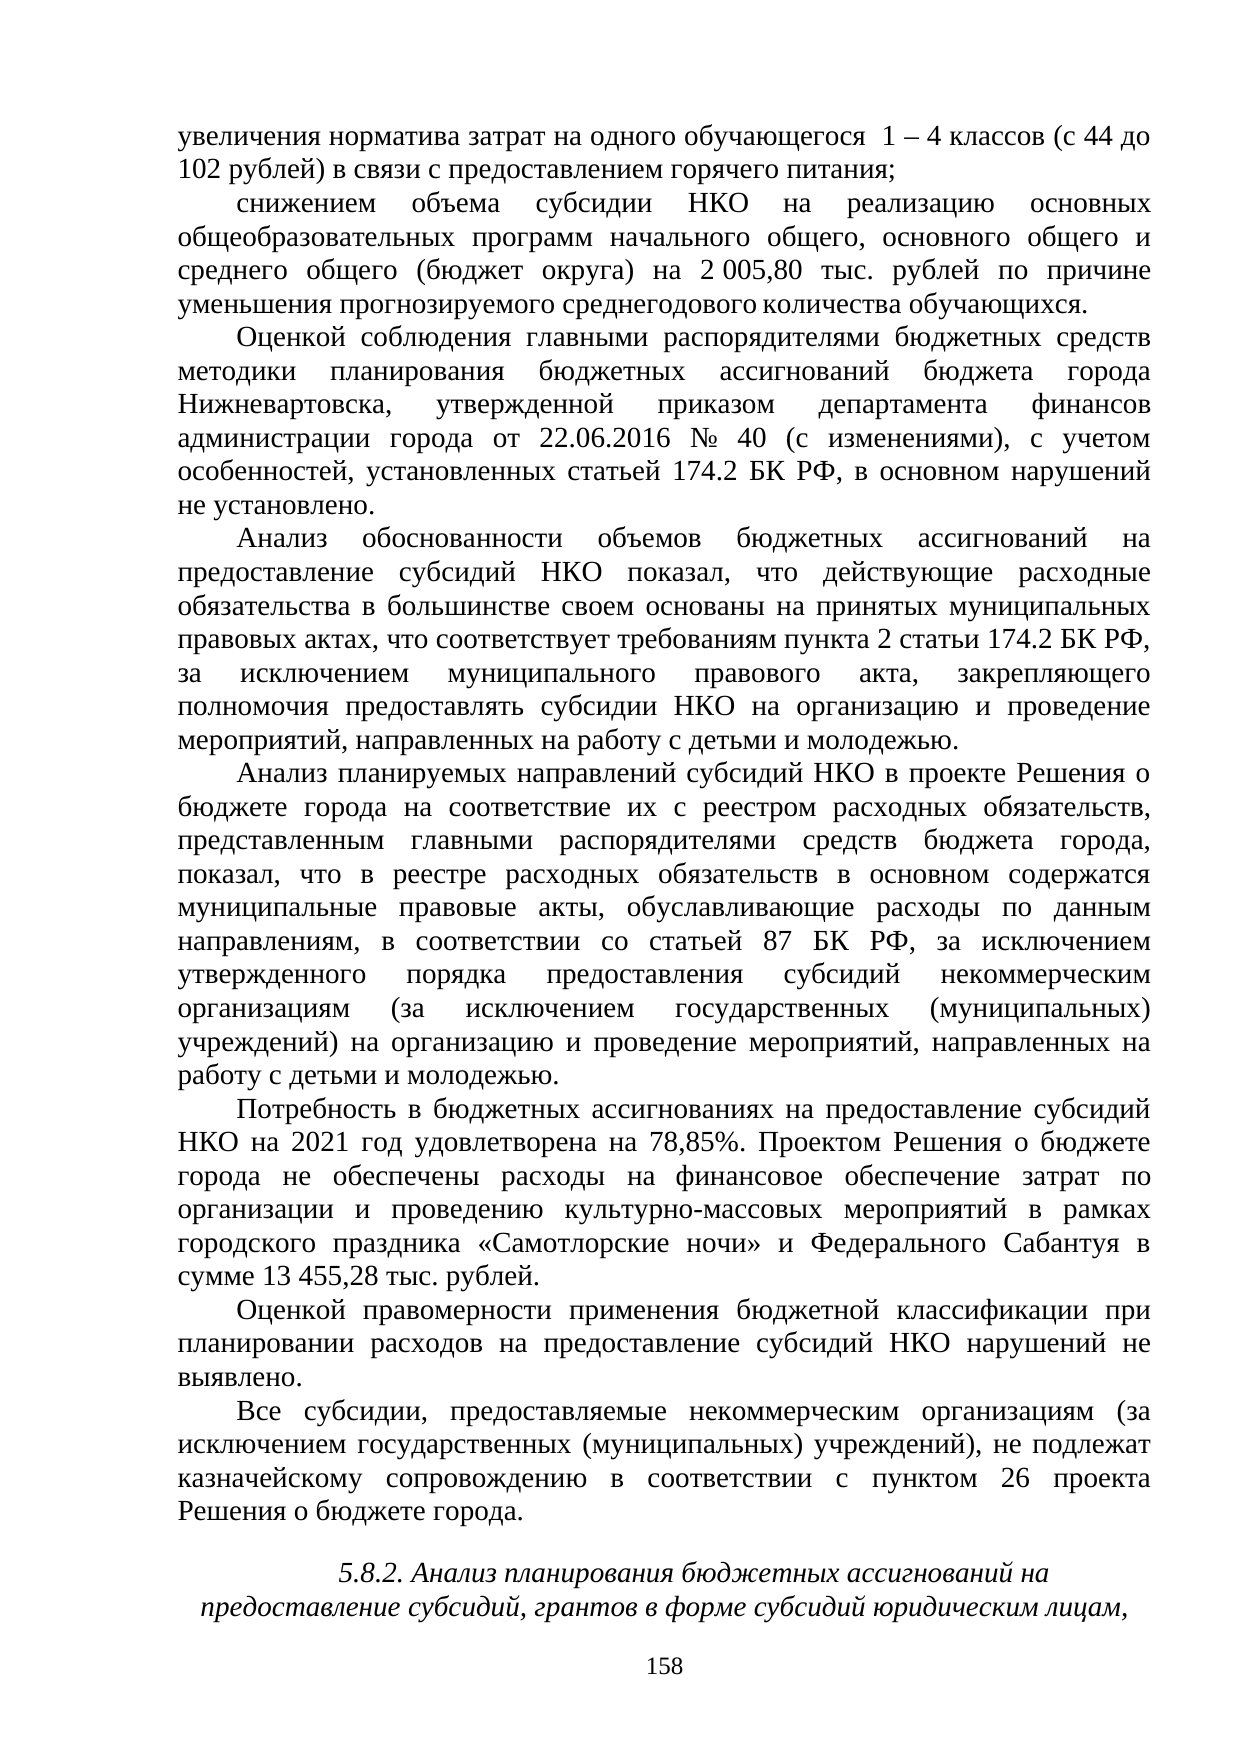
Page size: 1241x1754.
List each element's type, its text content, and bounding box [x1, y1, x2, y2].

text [177, 118, 1152, 185]
text Все субсидии, предоставляемые некоммерческим организациям (за исключением государственных (муниципальных) учреждений), не подлежат казначейскому сопровождению в соответствии с пунктом 26 проекта Решения о бюджете города. [177, 1393, 1152, 1527]
text Оценкой правомерности применения бюджетной классификации при планировании расходов на предоставление субсидий НКО нарушений не выявлено. [177, 1292, 1152, 1393]
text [177, 1556, 1152, 1623]
text снижением объема субсидии НКО на реализацию основных общеобразовательных программ начального общего, основного общего и среднего общего (бюджет округа) на 2 005,80 тыс. рублей по причине уменьшения прогнозируемого среднегодового количества обучающихся. [177, 185, 1152, 319]
text Анализ планируемых направлений субсидий НКО в проекте Решения о бюджете города на соответствие их с реестром расходных обязательств, представленным главными распорядителями средств бюджета города, показал, что в реестре расходных обязательств в основном содержатся муниципальные правовые акты, обуславливающие расходы по данным направлениям, в соответствии со статьей 87 БК РФ, за исключением утвержденного порядка предоставления субсидий некоммерческим организациям (за исключением государственных (муниципальных) учреждений) на организацию и проведение мероприятий, направленных на работу с детьми и молодежью. [177, 755, 1152, 1091]
text Потребность в бюджетных ассигнованиях на предоставление субсидий НКО на 2021 год удовлетворена на 78,85%. Проектом Решения о бюджете города не обеспечены расходы на финансовое обеспечение затрат по организации и проведению культурно-массовых мероприятий в рамках городского праздника «Самотлорские ночи» и Федерального Сабантуя в сумме 13 455,28 тыс. рублей. [177, 1091, 1152, 1292]
text Оценкой соблюдения главными распорядителями бюджетных средств методики планирования бюджетных ассигнований бюджета города Нижневартовска, утвержденной приказом департамента финансов администрации города от 22.06.2016 № 40 (с изменениями), с учетом особенностей, установленных статьей 174.2 БК РФ, в основном нарушений не установлено. [177, 319, 1152, 521]
text Анализ обоснованности объемов бюджетных ассигнований на предоставление субсидий НКО показал, что действующие расходные обязательства в большинстве своем основаны на принятых муниципальных правовых актах, что соответствует требованиям пункта 2 статьи 174.2 БК РФ, за исключением муниципального правового акта, закрепляющего полномочия предоставлять субсидии НКО на организацию и проведение мероприятий, направленных на работу с детьми и молодежью. [177, 521, 1152, 755]
